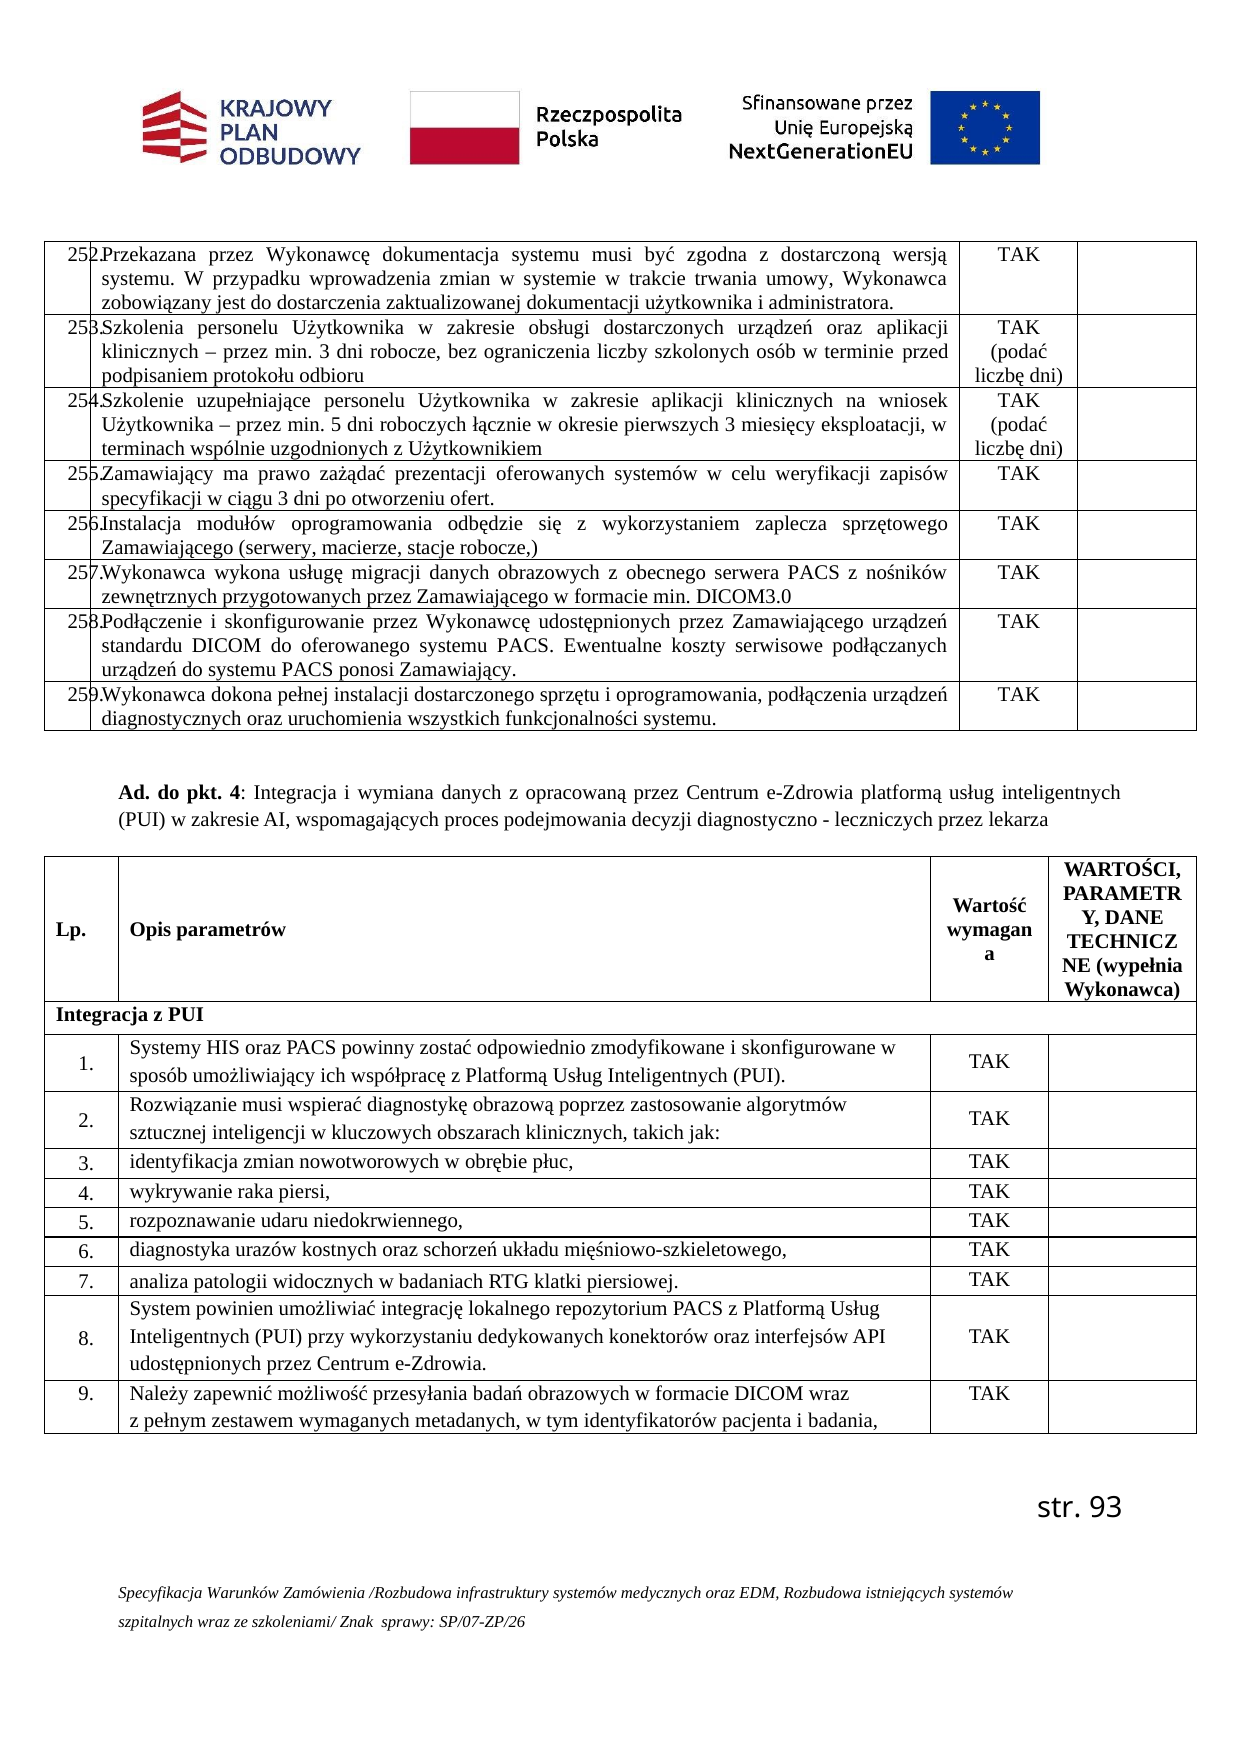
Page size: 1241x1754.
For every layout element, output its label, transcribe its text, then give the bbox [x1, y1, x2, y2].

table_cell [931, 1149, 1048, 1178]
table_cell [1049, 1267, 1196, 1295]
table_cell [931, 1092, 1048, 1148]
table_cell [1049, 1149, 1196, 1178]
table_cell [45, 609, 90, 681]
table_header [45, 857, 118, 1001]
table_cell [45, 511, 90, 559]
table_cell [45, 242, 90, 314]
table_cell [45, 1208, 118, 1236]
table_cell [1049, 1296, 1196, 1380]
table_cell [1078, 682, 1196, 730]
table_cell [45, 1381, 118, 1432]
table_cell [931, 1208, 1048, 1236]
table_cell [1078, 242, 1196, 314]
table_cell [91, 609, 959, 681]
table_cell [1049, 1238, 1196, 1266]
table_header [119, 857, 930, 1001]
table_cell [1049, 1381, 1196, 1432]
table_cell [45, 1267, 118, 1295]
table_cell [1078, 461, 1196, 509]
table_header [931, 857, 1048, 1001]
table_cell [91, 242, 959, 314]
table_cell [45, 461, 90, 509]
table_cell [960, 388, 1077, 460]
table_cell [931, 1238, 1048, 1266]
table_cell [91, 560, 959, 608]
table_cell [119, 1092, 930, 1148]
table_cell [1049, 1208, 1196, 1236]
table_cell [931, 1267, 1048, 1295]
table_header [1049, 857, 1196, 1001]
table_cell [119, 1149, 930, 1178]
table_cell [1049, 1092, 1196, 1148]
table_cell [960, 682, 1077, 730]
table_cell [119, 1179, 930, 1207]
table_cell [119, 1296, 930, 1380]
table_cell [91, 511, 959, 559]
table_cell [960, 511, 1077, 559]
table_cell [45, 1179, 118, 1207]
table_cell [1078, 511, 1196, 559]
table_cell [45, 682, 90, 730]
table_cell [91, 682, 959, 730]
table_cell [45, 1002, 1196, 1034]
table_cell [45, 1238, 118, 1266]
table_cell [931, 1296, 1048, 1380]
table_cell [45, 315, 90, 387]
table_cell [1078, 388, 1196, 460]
text Ad. do pkt. 4: Integracja i wymiana danych z opracowaną przez Centrum e-Zdrowia platformą usług inteligentnych (PUI) w zakresie AI, wspomagających proces podejmowania decyzji diagnostyczno - leczniczych przez lekarza [118, 780, 1122, 831]
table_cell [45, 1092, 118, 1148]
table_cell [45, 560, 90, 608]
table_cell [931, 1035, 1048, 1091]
picture [118, 67, 1064, 189]
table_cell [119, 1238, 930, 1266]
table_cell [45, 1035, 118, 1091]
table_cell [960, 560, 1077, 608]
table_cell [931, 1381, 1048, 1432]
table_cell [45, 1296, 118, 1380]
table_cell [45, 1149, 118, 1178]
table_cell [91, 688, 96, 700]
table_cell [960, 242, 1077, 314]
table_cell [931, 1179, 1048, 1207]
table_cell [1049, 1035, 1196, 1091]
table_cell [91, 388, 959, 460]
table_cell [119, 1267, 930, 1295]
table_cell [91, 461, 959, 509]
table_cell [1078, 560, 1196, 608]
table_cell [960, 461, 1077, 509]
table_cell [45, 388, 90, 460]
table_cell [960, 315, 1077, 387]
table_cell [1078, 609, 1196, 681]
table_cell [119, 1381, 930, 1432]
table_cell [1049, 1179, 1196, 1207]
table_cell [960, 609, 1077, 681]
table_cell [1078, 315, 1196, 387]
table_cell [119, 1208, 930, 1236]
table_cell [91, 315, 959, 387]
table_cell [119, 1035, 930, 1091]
